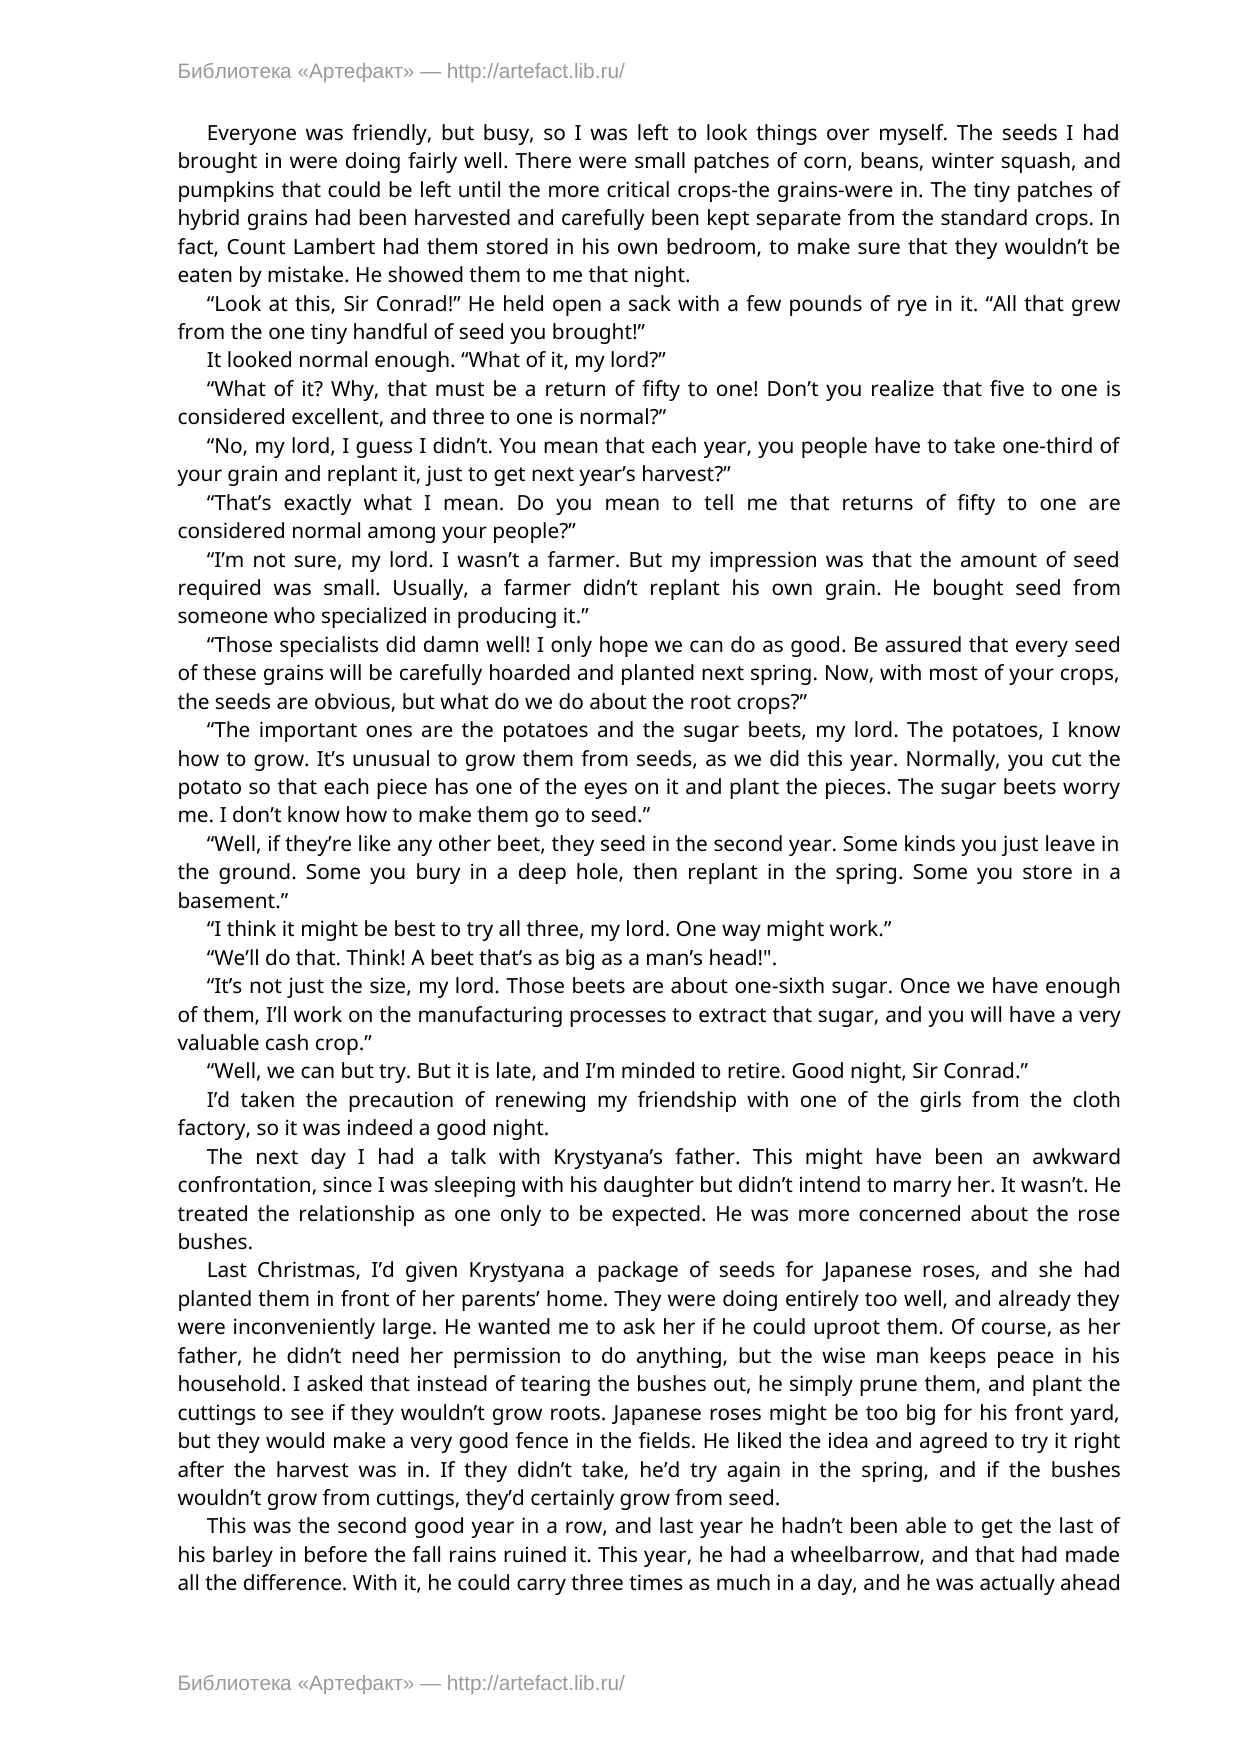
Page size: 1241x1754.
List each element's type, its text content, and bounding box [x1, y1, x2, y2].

text “Look at this, Sir Conrad!” He held open a sack with a few pounds of rye in it. “All that grew from the one tiny handful of seed you brought!” [177, 289, 1122, 346]
text “We’ll do that. Think! A beet that’s as big as a man’s head!". [177, 943, 1122, 971]
text Last Christmas, I’d given Krystyana a package of seeds for Japanese roses, and she had planted them in front of her parents’ home. They were doing entirely too well, and already they were inconveniently large. He wanted me to ask her if he could uproot them. Of course, as her father, he didn’t need her permission to do anything, but the wise man keeps peace in his household. I asked that instead of tearing the bushes out, he simply prune them, and plant the cuttings to see if they wouldn’t grow roots. Japanese roses might be too big for his front yard, but they would make a very good fence in the fields. He liked the idea and agreed to try it right after the harvest was in. If they didn’t take, he’d try again in the spring, and if the bushes wouldn’t grow from cuttings, they’d certainly grow from seed. [177, 1256, 1122, 1512]
text “That’s exactly what I mean. Do you mean to tell me that returns of fifty to one are considered normal among your people?” [177, 488, 1122, 545]
text “Well, if they’re like any other beet, they seed in the second year. Some kinds you just leave in the ground. Some you bury in a deep hole, then replant in the spring. Some you store in a basement.” [177, 829, 1122, 914]
text “It’s not just the size, my lord. Those beets are about one-sixth sugar. Once we have enough of them, I’ll work on the manufacturing processes to extract that sugar, and you will have a very valuable cash crop.” [177, 971, 1122, 1057]
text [177, 1512, 1122, 1597]
text Everyone was friendly, but busy, so I was left to look things over myself. The seeds I had brought in were doing fairly well. There were small patches of corn, beans, winter squash, and pumpkins that could be left until the more critical crops-the grains-were in. The tiny patches of hybrid grains had been harvested and carefully been kept separate from the standard crops. In fact, Count Lambert had them stored in his own bedroom, to make sure that they wouldn’t be eaten by mistake. He showed them to me that night. [177, 118, 1122, 289]
text “Well, we can but try. But it is late, and I’m minded to retire. Good night, Sir Conrad.” [177, 1057, 1122, 1085]
text I’d taken the precaution of renewing my friendship with one of the girls from the cloth factory, so it was indeed a good night. [177, 1085, 1122, 1142]
text The next day I had a talk with Krystyana’s father. This might have been an awkward confrontation, since I was sleeping with his daughter but didn’t intend to marry her. It wasn’t. He treated the relationship as one only to be expected. He was more concerned about the rose bushes. [177, 1142, 1122, 1256]
text “What of it? Why, that must be a return of fifty to one! Don’t you realize that five to one is considered excellent, and three to one is normal?” [177, 374, 1122, 431]
text “No, my lord, I guess I didn’t. You mean that each year, you people have to take one-third of your grain and replant it, just to get next year’s harvest?” [177, 431, 1122, 488]
text “I’m not sure, my lord. I wasn’t a farmer. But my impression was that the amount of seed required was small. Usually, a farmer didn’t replant his own grain. He bought seed from someone who specialized in producing it.” [177, 545, 1122, 630]
text “I think it might be best to try all three, my lord. One way might work.” [177, 914, 1122, 943]
text It looked normal enough. “What of it, my lord?” [177, 346, 1122, 374]
text “The important ones are the potatoes and the sugar beets, my lord. The potatoes, I know how to grow. It’s unusual to grow them from seeds, as we did this year. Normally, you cut the potato so that each piece has one of the eyes on it and plant the pieces. The sugar beets worry me. I don’t know how to make them go to seed.” [177, 715, 1122, 829]
text “Those specialists did damn well! I only hope we can do as good. Be assured that every seed of these grains will be carefully hoarded and planted next spring. Now, with most of your crops, the seeds are obvious, but what do we do about the root crops?” [177, 630, 1122, 715]
